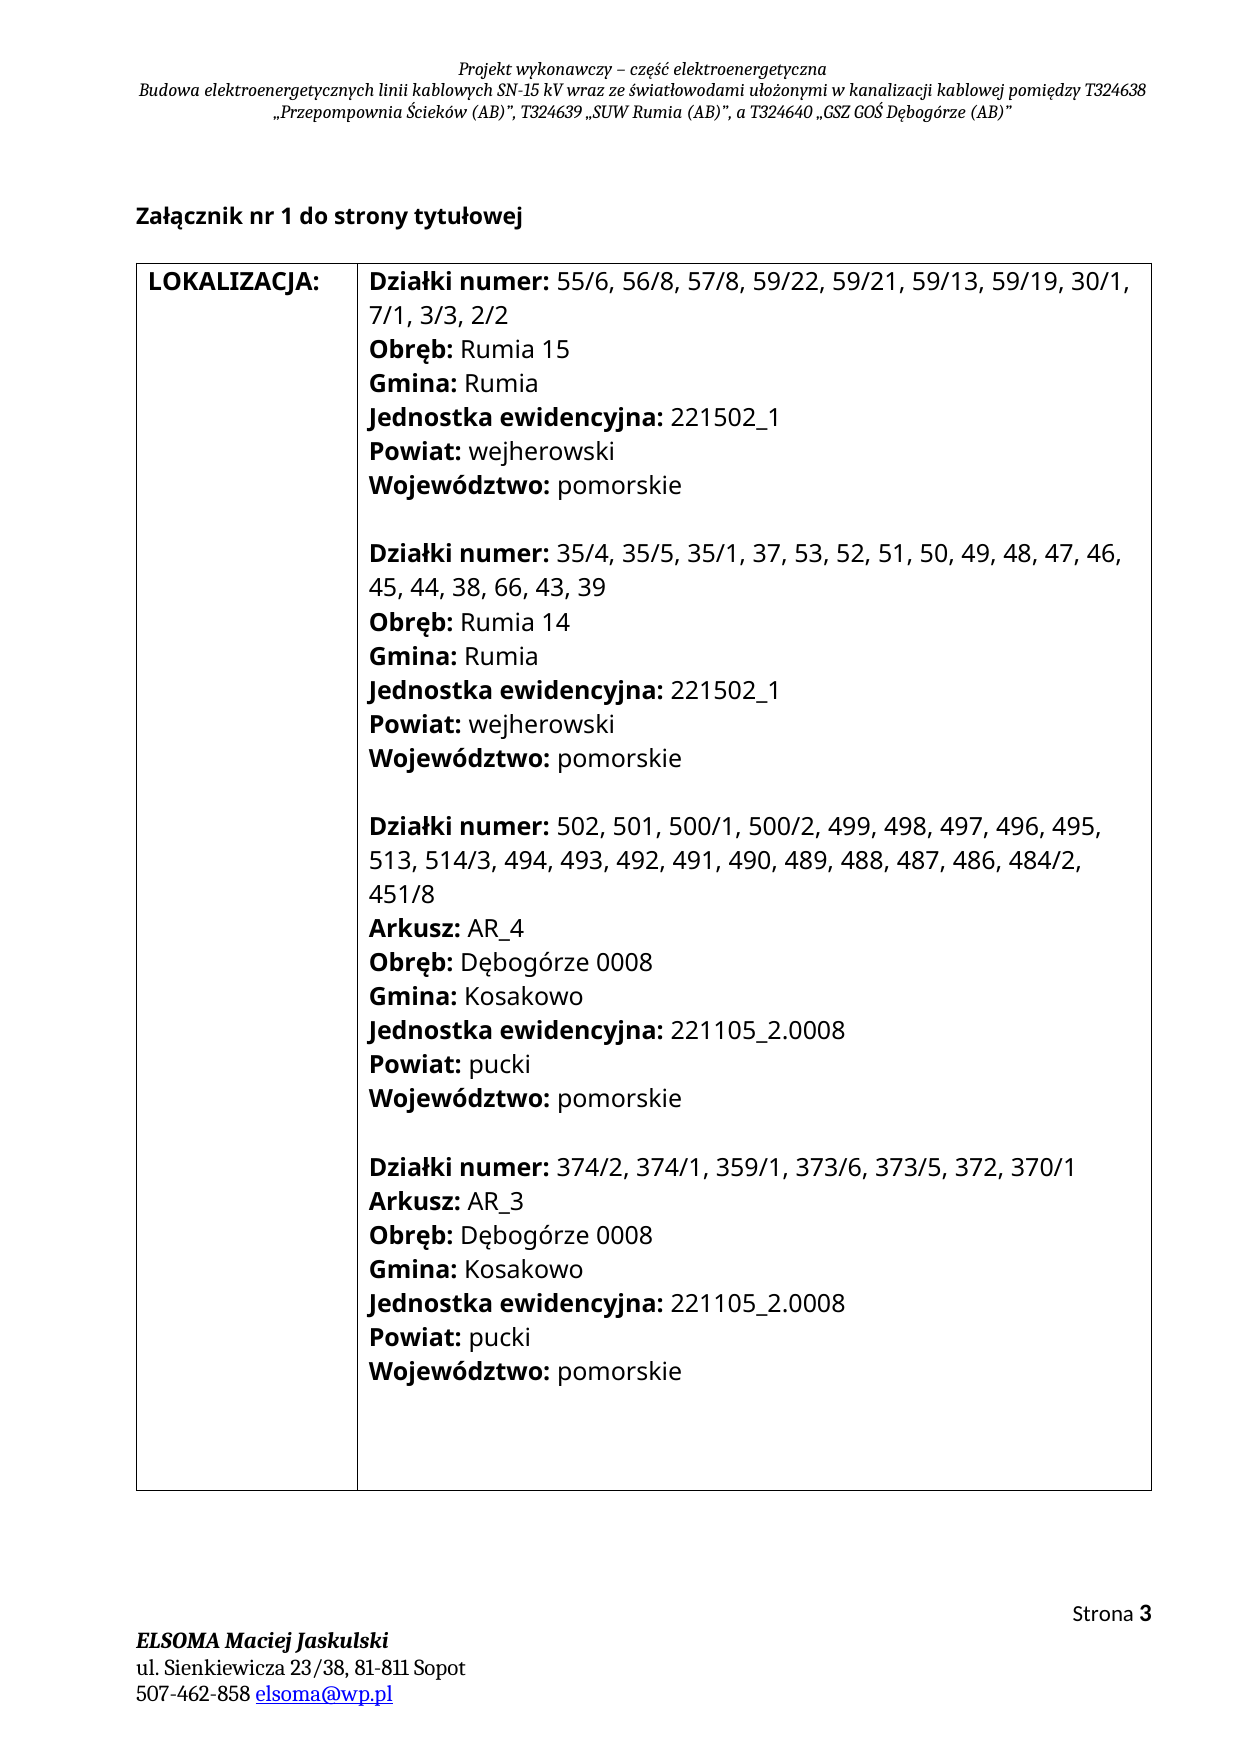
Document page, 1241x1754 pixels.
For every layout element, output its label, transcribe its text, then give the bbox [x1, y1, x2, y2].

text Załącznik nr 1 do strony tytułowej [136, 200, 1152, 231]
table_header LOKALIZACJA: [137, 264, 357, 1490]
table_header Działki numer: 55/6, 56/8, 57/8, 59/22, 59/21, 59/13, 59/19, 30/1, 7/1, 3/3, 2/2 Obręb: Rumia 15 Gmina: Rumia Jednostka ewidencyjna: 221502_1 Powiat: wejherowski Województwo: pomorskie Działki numer: 35/4, 35/5, 35/1, 37, 53, 52, 51, 50, 49, 48, 47, 46, 45, 44, 38, 66, 43, 39 Obręb: Rumia 14 Gmina: Rumia Jednostka ewidencyjna: 221502_1 Powiat: wejherowski Województwo: pomorskie Działki numer: 502, 501, 500/1, 500/2, 499, 498, 497, 496, 495, 513, 514/3, 494, 493, 492, 491, 490, 489, 488, 487, 486, 484/2, 451/8 Arkusz: AR_4 Obręb: Dębogórze 0008 Gmina: Kosakowo Jednostka ewidencyjna: 221105_2.0008 Powiat: pucki Województwo: pomorskie Działki numer: 374/2, 374/1, 359/1, 373/6, 373/5, 372, 370/1 Arkusz: AR_3 Obręb: Dębogórze 0008 Gmina: Kosakowo Jednostka ewidencyjna: 221105_2.0008 Powiat: pucki Województwo: pomorskie [358, 264, 1151, 1490]
